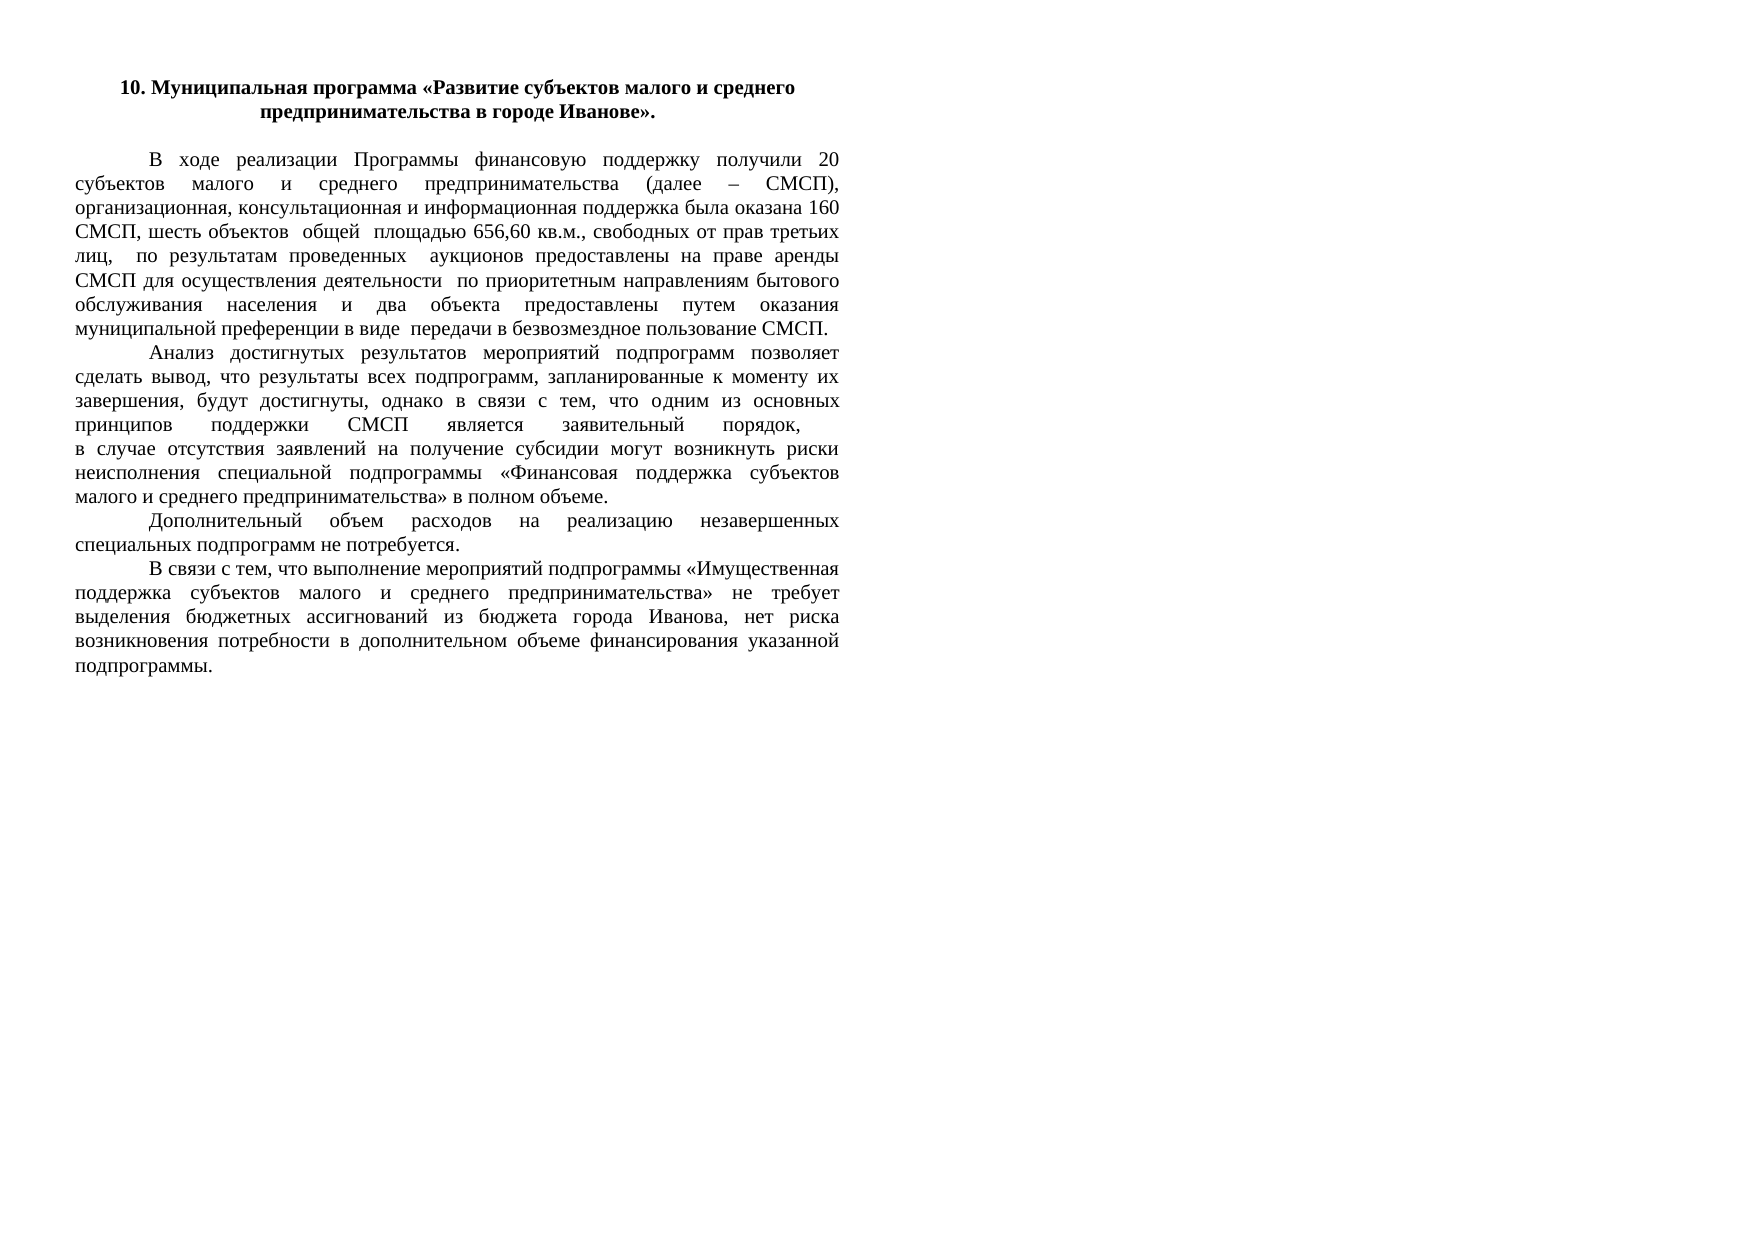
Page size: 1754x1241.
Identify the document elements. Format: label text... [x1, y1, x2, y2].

text В ходе реализации Программы финансовую поддержку получили 20 субъектов малого и среднего предпринимательства (далее – СМСП), организационная, консультационная и информационная поддержка была оказана 160 СМСП, шесть объектов общей площадью 656,60 кв.м., свободных от прав третьих лиц, по результатам проведенных аукционов предоставлены на праве аренды СМСП для осуществления деятельности по приоритетным направлениям бытового обслуживания населения и два объекта предоставлены путем оказания муниципальной преференции в виде передачи в безвозмездное пользование СМСП. [75, 147, 840, 340]
text 10. Муниципальная программа «Развитие субъектов малого и среднего предпринимательства в городе Иванове». [75, 75, 840, 123]
text В связи с тем, что выполнение мероприятий подпрограммы «Имущественная поддержка субъектов малого и среднего предпринимательства» не требует выделения бюджетных ассигнований из бюджета города Иванова, нет риска возникновения потребности в дополнительном объеме финансирования указанной подпрограммы. [75, 556, 840, 677]
text Анализ достигнутых результатов мероприятий подпрограмм позволяет сделать вывод, что результаты всех подпрограмм, запланированные к моменту их завершения, будут достигнуты, однако в связи с тем, что одним из основных принципов поддержки СМСП является заявительный порядок, в случае отсутствия заявлений на получение субсидии могут возникнуть риски неисполнения специальной подпрограммы «Финансовая поддержка субъектов малого и среднего предпринимательства» в полном объеме. [75, 340, 840, 508]
text Дополнительный объем расходов на реализацию незавершенных специальных подпрограмм не потребуется. [75, 508, 840, 556]
